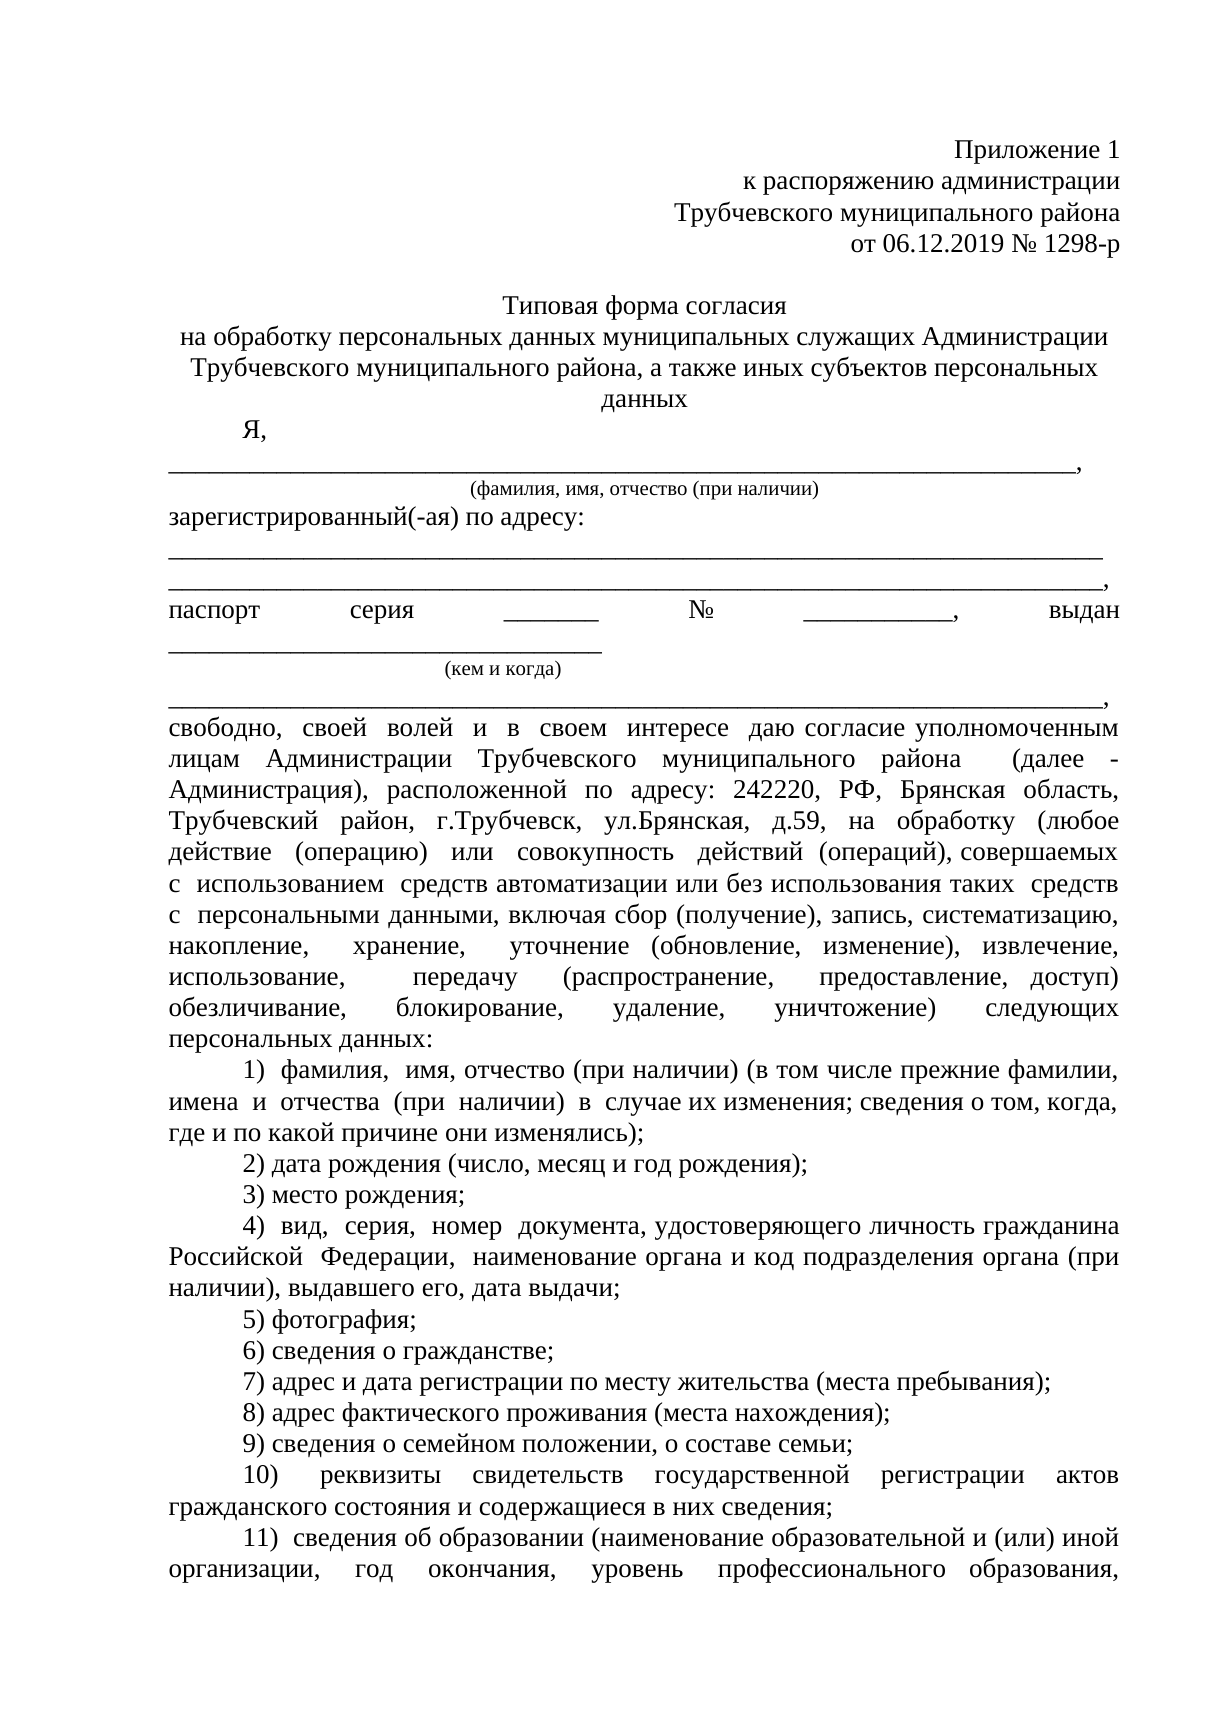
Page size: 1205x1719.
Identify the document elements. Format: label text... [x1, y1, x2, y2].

text на обработку персональных данных муниципальных служащих Администрации Трубчевского муниципального района, а также иных субъектов персональных данных [168, 320, 1120, 414]
text 6) сведения о гражданстве; [168, 1334, 1120, 1365]
text Типовая форма согласия [168, 289, 1120, 320]
text 4) вид, серия, номер документа, удостоверяющего личность гражданина Российской Федерации, наименование органа и код подразделения органа (при наличии), выдавшего его, дата выдачи; [168, 1209, 1120, 1303]
text _____________________________________________________________________, [168, 680, 1120, 711]
text 1) фамилия, имя, отчество (при наличии) (в том числе прежние фамилии, имена и отчества (при наличии) в случае их изменения; сведения о том, когда, где и по какой причине они изменялись); [168, 1053, 1120, 1147]
text от 06.12.2019 № 1298-р [168, 227, 1120, 258]
text 5) фотография; [168, 1303, 1120, 1334]
text 9) сведения о семейном положении, о составе семьи; [168, 1427, 1120, 1458]
text _____________________________________________________________________ [168, 531, 1120, 562]
text зарегистрированный(-ая) по адресу: [168, 500, 1120, 531]
text 2) дата рождения (число, месяц и год рождения); [168, 1147, 1120, 1178]
text Приложение 1 [168, 133, 1120, 164]
text 10) реквизиты свидетельств государственной регистрации актов гражданского состояния и содержащиеся в них сведения; [168, 1458, 1120, 1521]
text Трубчевского муниципального района [168, 196, 1120, 227]
text 8) адрес фактического проживания (места нахождения); [168, 1396, 1120, 1427]
text (фамилия, имя, отчество (при наличии) [168, 476, 1120, 500]
text (кем и когда) [168, 656, 1120, 680]
text 3) место рождения; [168, 1178, 1120, 1209]
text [168, 1521, 1120, 1583]
text паспорт серия _______ № ___________, выдан ________________________________ [168, 593, 1120, 656]
text к распоряжению администрации [168, 164, 1120, 196]
text _____________________________________________________________________, [168, 562, 1120, 593]
text 7) адрес и дата регистрации по месту жительства (места пребывания); [168, 1365, 1120, 1396]
text Я, ___________________________________________________________________, [168, 414, 1120, 476]
text свободно, своей волей и в своем интересе даю согласие уполномоченным лицам Администрации Трубчевского муниципального района (далее - Администрация), расположенной по адресу: 242220, РФ, Брянская область, Трубчевский район, г.Трубчевск, ул.Брянская, д.59, на обработку (любое действие (операцию) или совокупность действий (операций), совершаемых с использованием средств автоматизации или без использования таких средств с персональными данными, включая сбор (получение), запись, систематизацию, накопление, хранение, уточнение (обновление, изменение), извлечение, использование, передачу (распространение, предоставление, доступ) обезличивание, блокирование, удаление, уничтожение) следующих персональных данных: [168, 711, 1120, 1053]
